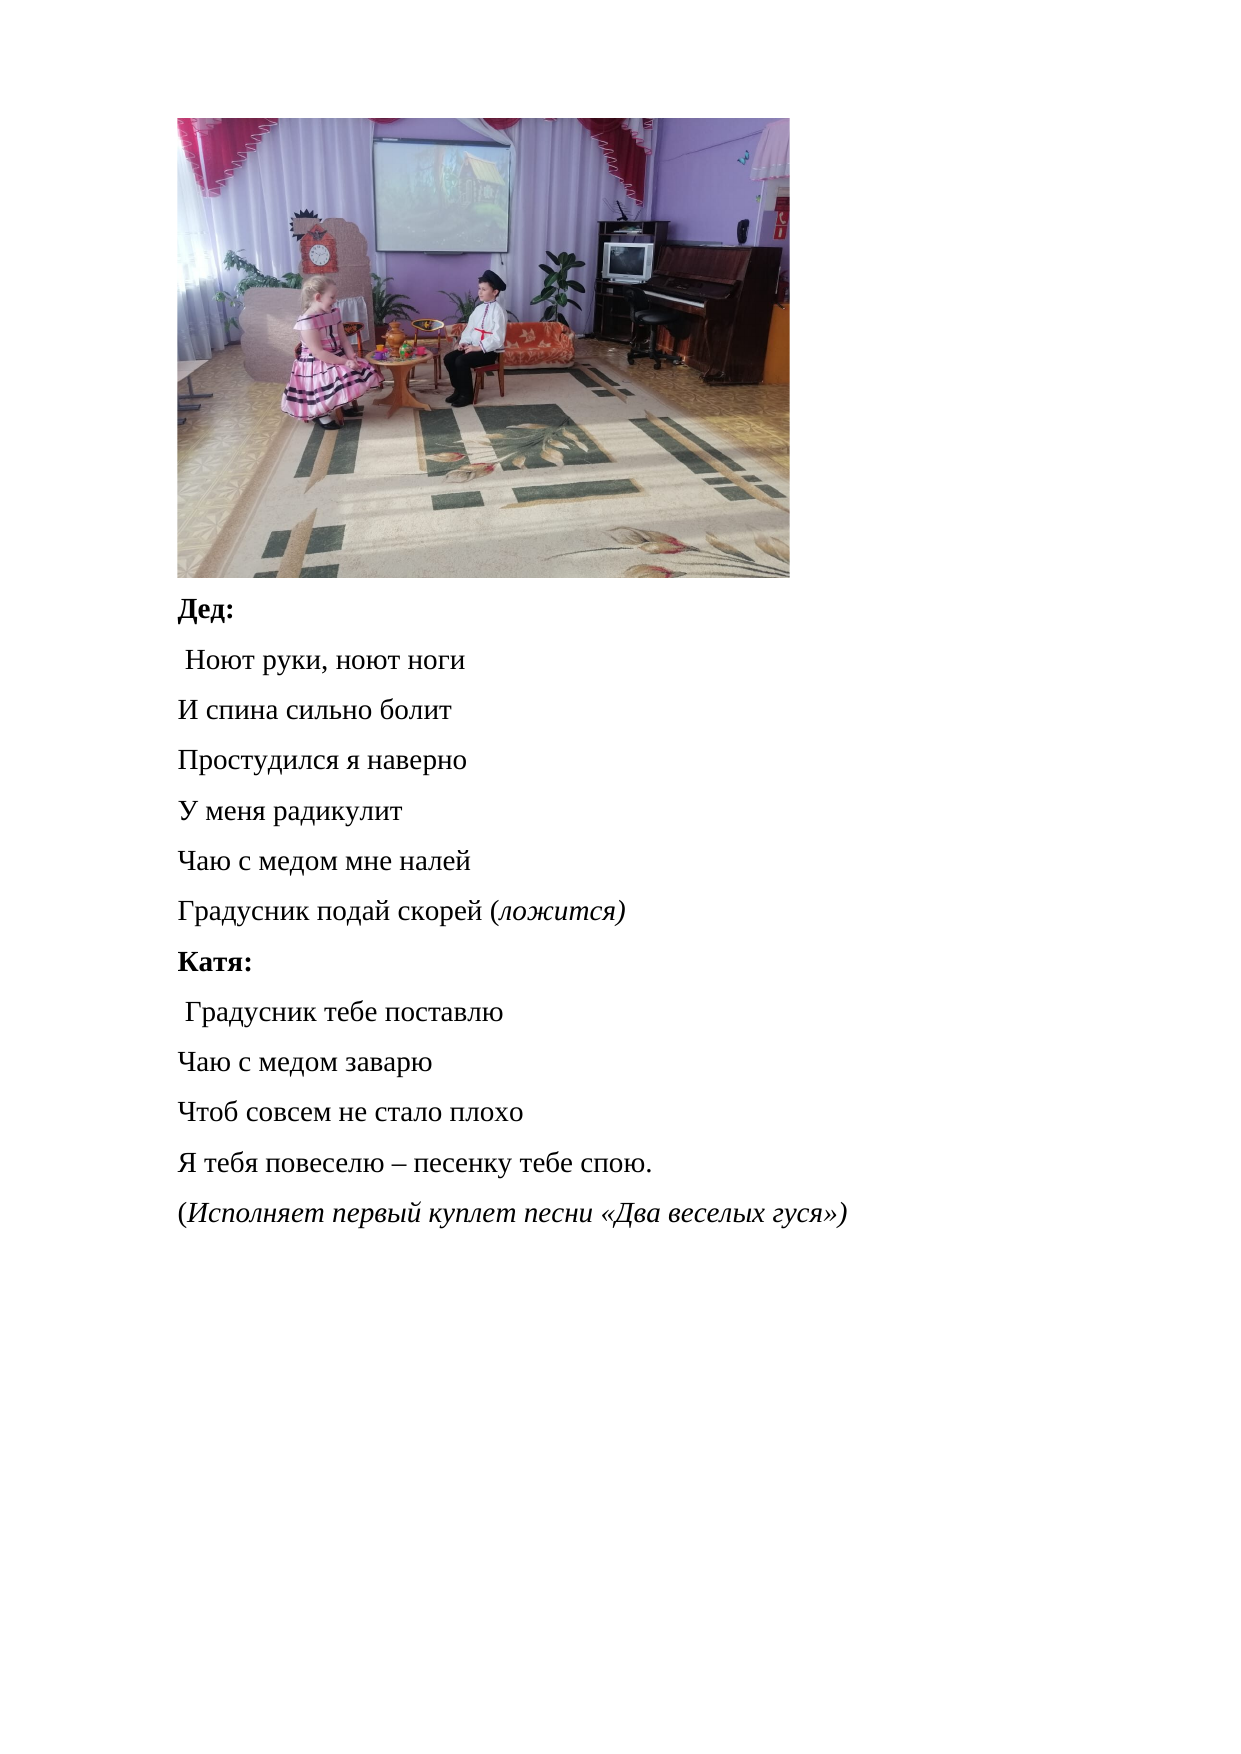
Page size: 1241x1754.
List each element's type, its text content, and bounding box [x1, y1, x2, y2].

text Чаю с медом заварю [177, 1044, 1152, 1078]
text Градусник тебе поставлю [177, 994, 1152, 1027]
text Ноют руки, ноют ноги [177, 642, 1152, 675]
text (Исполняет первый куплет песни «Два веселых гуся») [177, 1195, 1152, 1229]
text Простудился я наверно [177, 742, 1152, 776]
text У меня радикулит [177, 793, 1152, 826]
text Я тебя повеселю – песенку тебе спою. [177, 1145, 1152, 1178]
text Чаю с медом мне налей [177, 843, 1152, 877]
text И спина сильно болит [177, 692, 1152, 726]
picture [177, 118, 790, 578]
text Чтоб совсем не стало плохо [177, 1094, 1152, 1128]
text Катя: [177, 944, 1152, 977]
text Градусник подай скорей (ложится) [177, 893, 1152, 927]
text Дед: [177, 591, 1152, 625]
